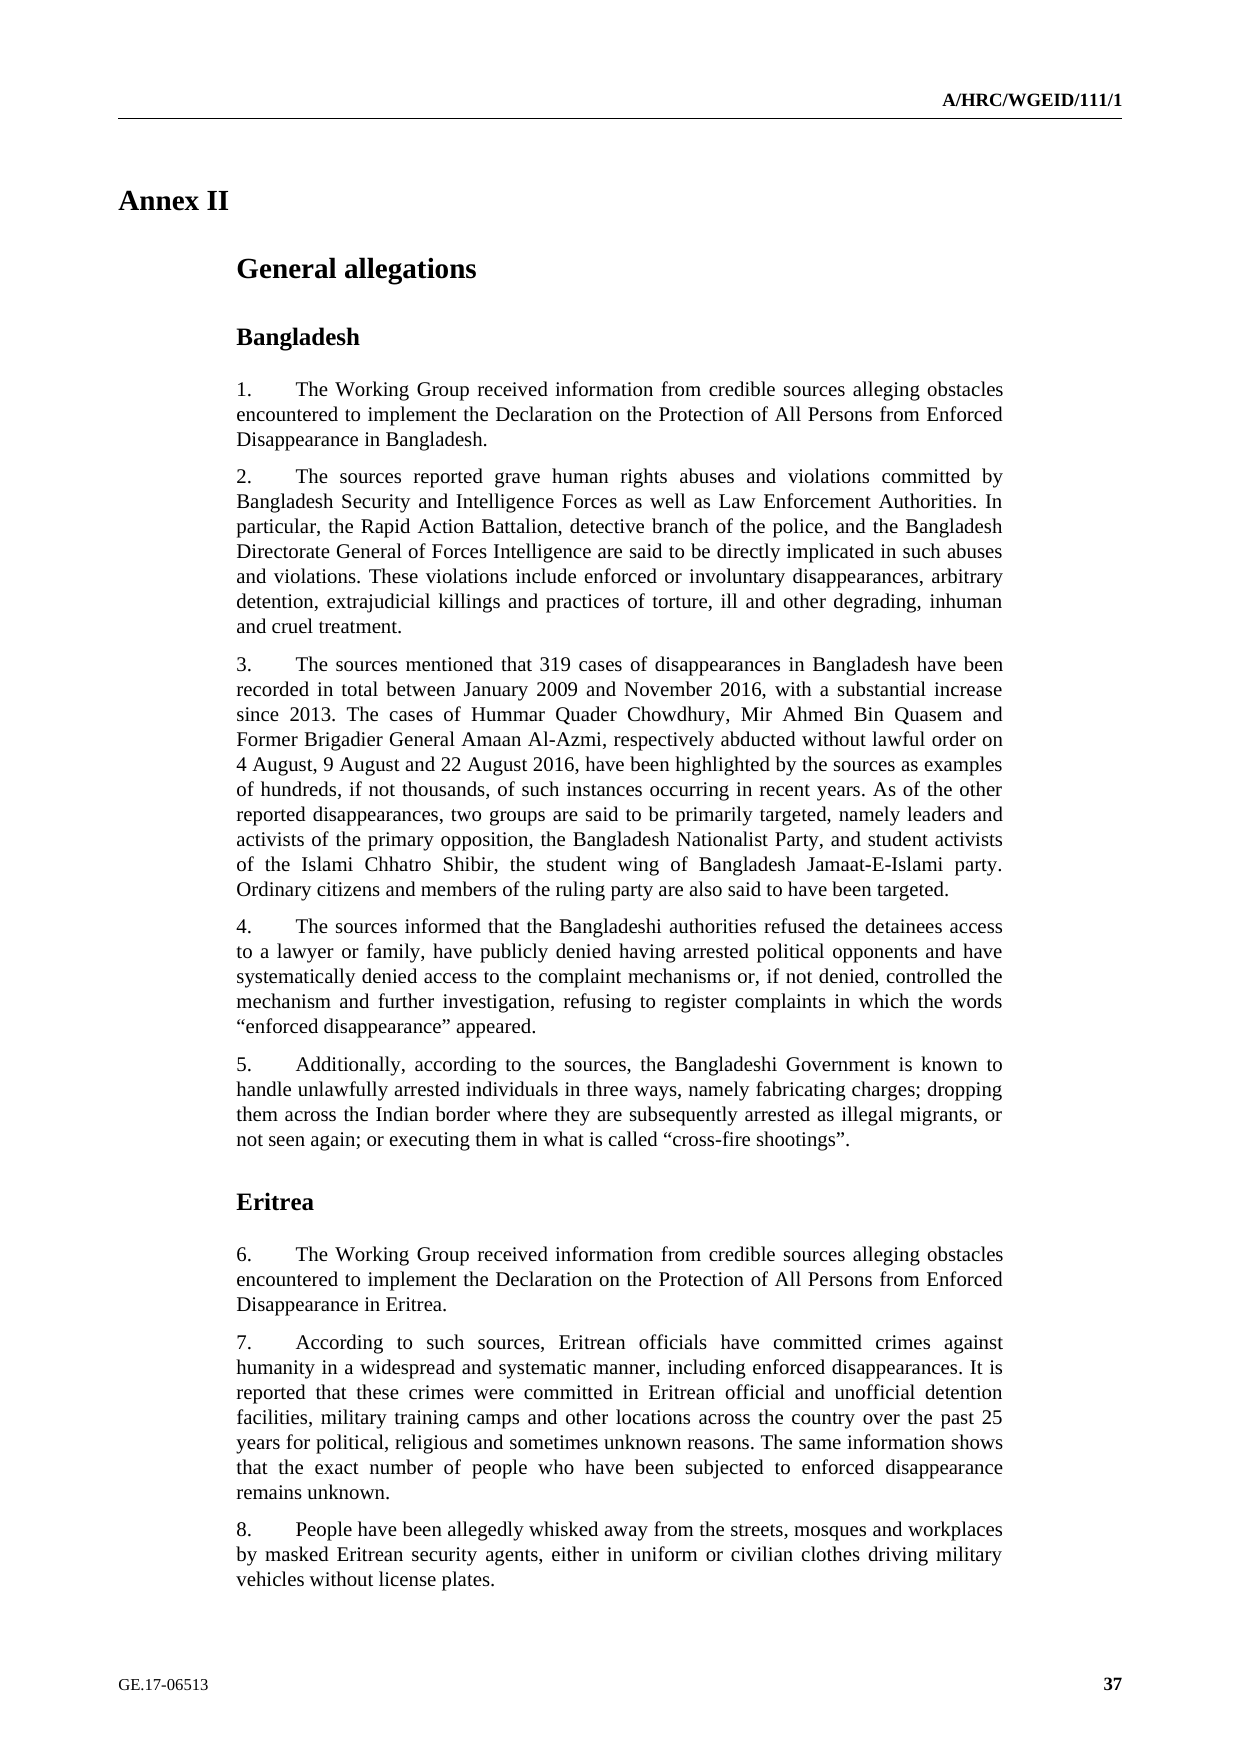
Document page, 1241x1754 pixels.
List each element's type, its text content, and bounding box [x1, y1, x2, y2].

text 4. The sources informed that the Bangladeshi authorities refused the detainees access to a lawyer or family, have publicly denied having arrested political opponents and have systematically denied access to the complaint mechanisms or, if not denied, controlled the mechanism and further investigation, refusing to register complaints in which the words “enforced disappearance” appeared. [236, 913, 1004, 1038]
text Eritrea [118, 1188, 1004, 1216]
text 2. The sources reported grave human rights abuses and violations committed by Bangladesh Security and Intelligence Forces as well as Law Enforcement Authorities. In particular, the Rapid Action Battalion, detective branch of the police, and the Bangladesh Directorate General of Forces Intelligence are said to be directly implicated in such abuses and violations. These violations include enforced or involuntary disappearances, arbitrary detention, extrajudicial killings and practices of torture, ill and other degrading, inhuman and cruel treatment. [236, 463, 1004, 638]
text 6. The Working Group received information from credible sources alleging obstacles encountered to implement the Declaration on the Protection of All Persons from Enforced Disappearance in Eritrea. [236, 1241, 1004, 1316]
text 8. People have been allegedly whisked away from the streets, mosques and workplaces by masked Eritrean security agents, either in uniform or civilian clothes driving military vehicles without license plates. [236, 1516, 1004, 1591]
text 5. Additionally, according to the sources, the Bangladeshi Government is known to handle unlawfully arrested individuals in three ways, namely fabricating charges; dropping them across the Indian border where they are subsequently arrested as illegal migrants, or not seen again; or executing them in what is called “cross-fire shootings”. [236, 1051, 1004, 1151]
text 7. According to such sources, Eritrean officials have committed crimes against humanity in a widespread and systematic manner, including enforced disappearances. It is reported that these crimes were committed in Eritrean official and unofficial detention facilities, military training camps and other locations across the country over the past 25 years for political, religious and sometimes unknown reasons. The same information shows that the exact number of people who have been subjected to enforced disappearance remains unknown. [236, 1329, 1004, 1504]
text Annex II [118, 185, 1004, 216]
text 1. The Working Group received information from credible sources alleging obstacles encountered to implement the Declaration on the Protection of All Persons from Enforced Disappearance in Bangladesh. [236, 376, 1004, 451]
text 3. The sources mentioned that 319 cases of disappearances in Bangladesh have been recorded in total between January 2009 and November 2016, with a substantial increase since 2013. The cases of Hummar Quader Chowdhury, Mir Ahmed Bin Quasem and Former Brigadier General Amaan Al-Azmi, respectively abducted without lawful order on 4 August, 9 August and 22 August 2016, have been highlighted by the sources as examples of hundreds, if not thousands, of such instances occurring in recent years. As of the other reported disappearances, two groups are said to be primarily targeted, namely leaders and activists of the primary opposition, the Bangladesh Nationalist Party, and student activists of the Islami Chhatro Shibir, the student wing of Bangladesh Jamaat-E-Islami party. Ordinary citizens and members of the ruling party are also said to have been targeted. [236, 651, 1004, 901]
text Bangladesh [118, 323, 1004, 351]
text General allegations [118, 254, 1004, 285]
